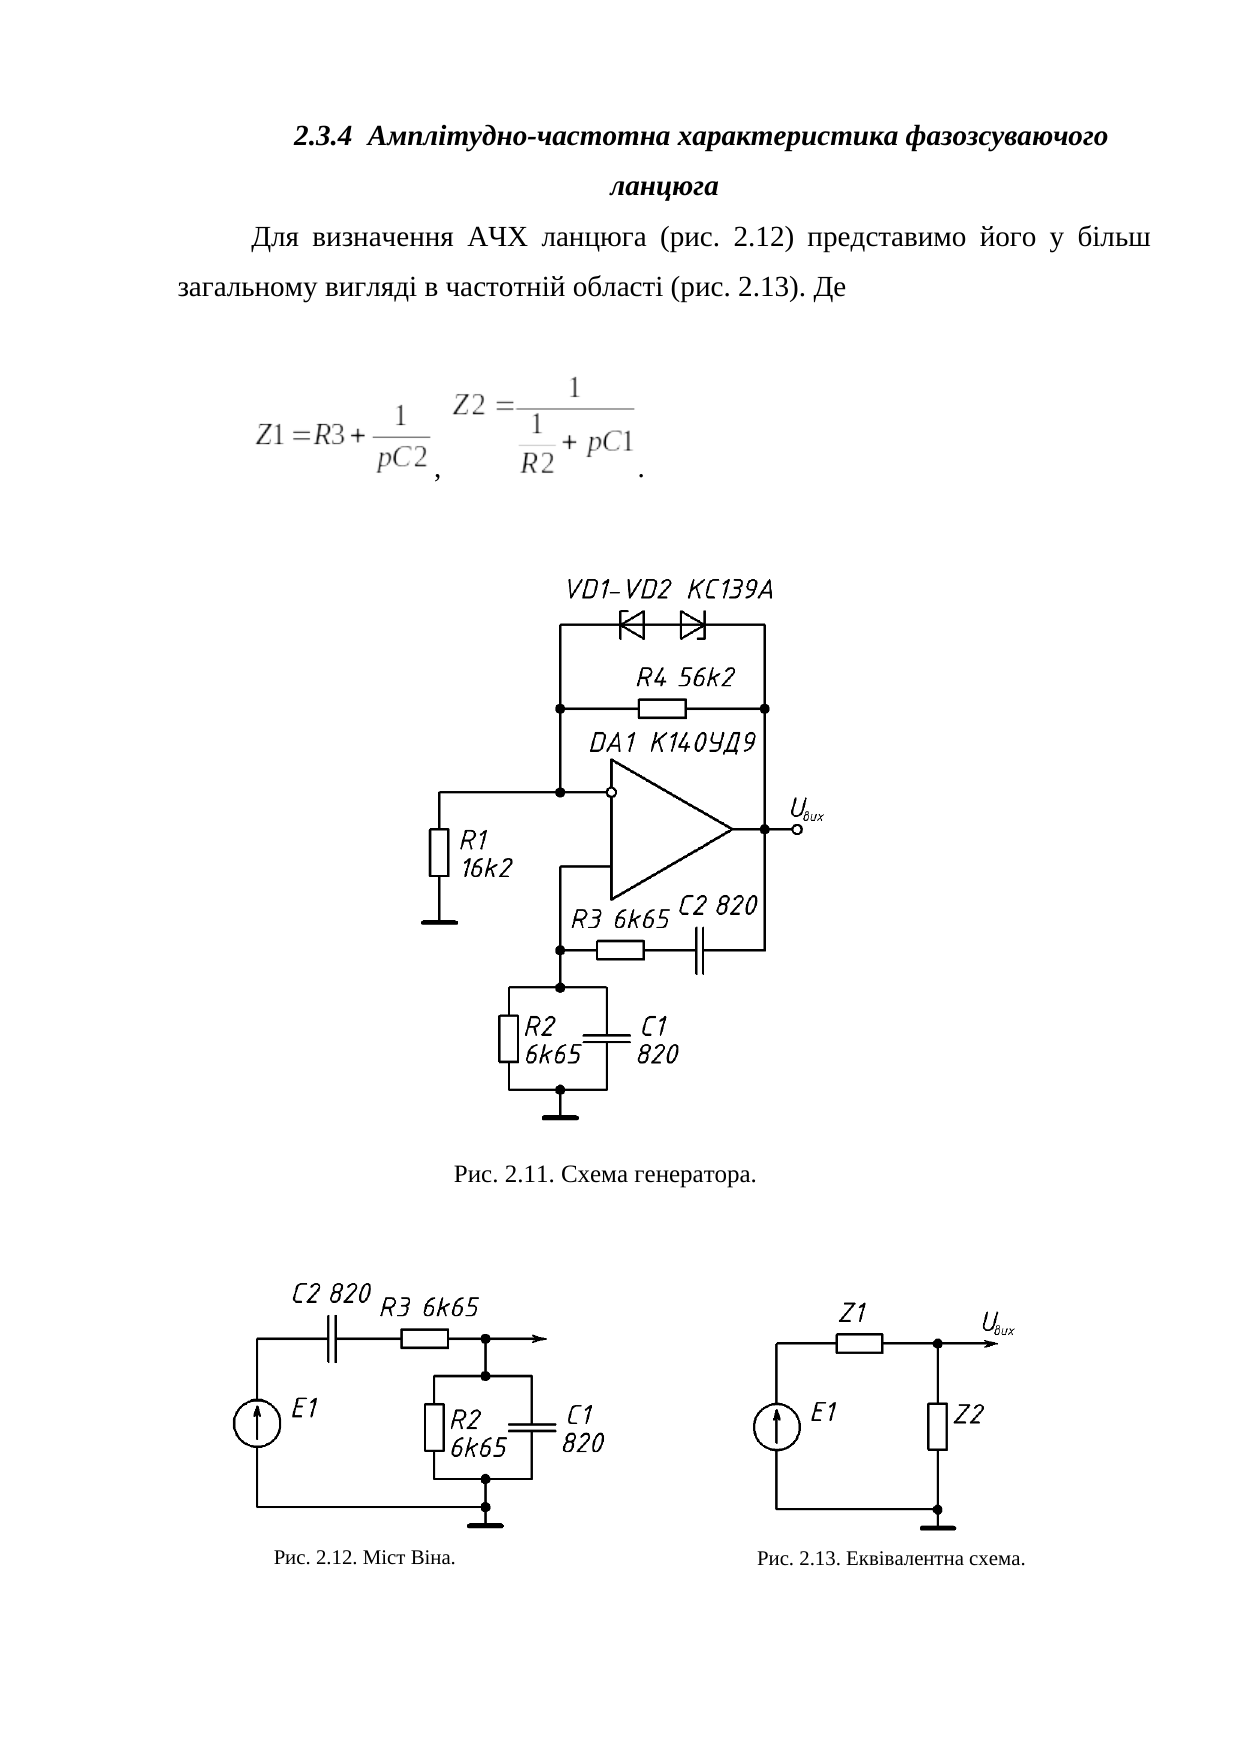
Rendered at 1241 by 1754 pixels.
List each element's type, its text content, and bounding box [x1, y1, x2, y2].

picture [215, 1254, 622, 1544]
text Для визначення АЧХ ланцюга (рис. 2.12) представимо його у більш загальному вигляді в частотній області (рис. 2.13). Де [177, 219, 1152, 303]
text 2.3.4 Амплітудно-частотна характеристика фазозсуваючого ланцюга [177, 118, 1152, 202]
picture [404, 550, 842, 1136]
text , . [177, 370, 1152, 484]
picture [735, 1274, 1033, 1546]
